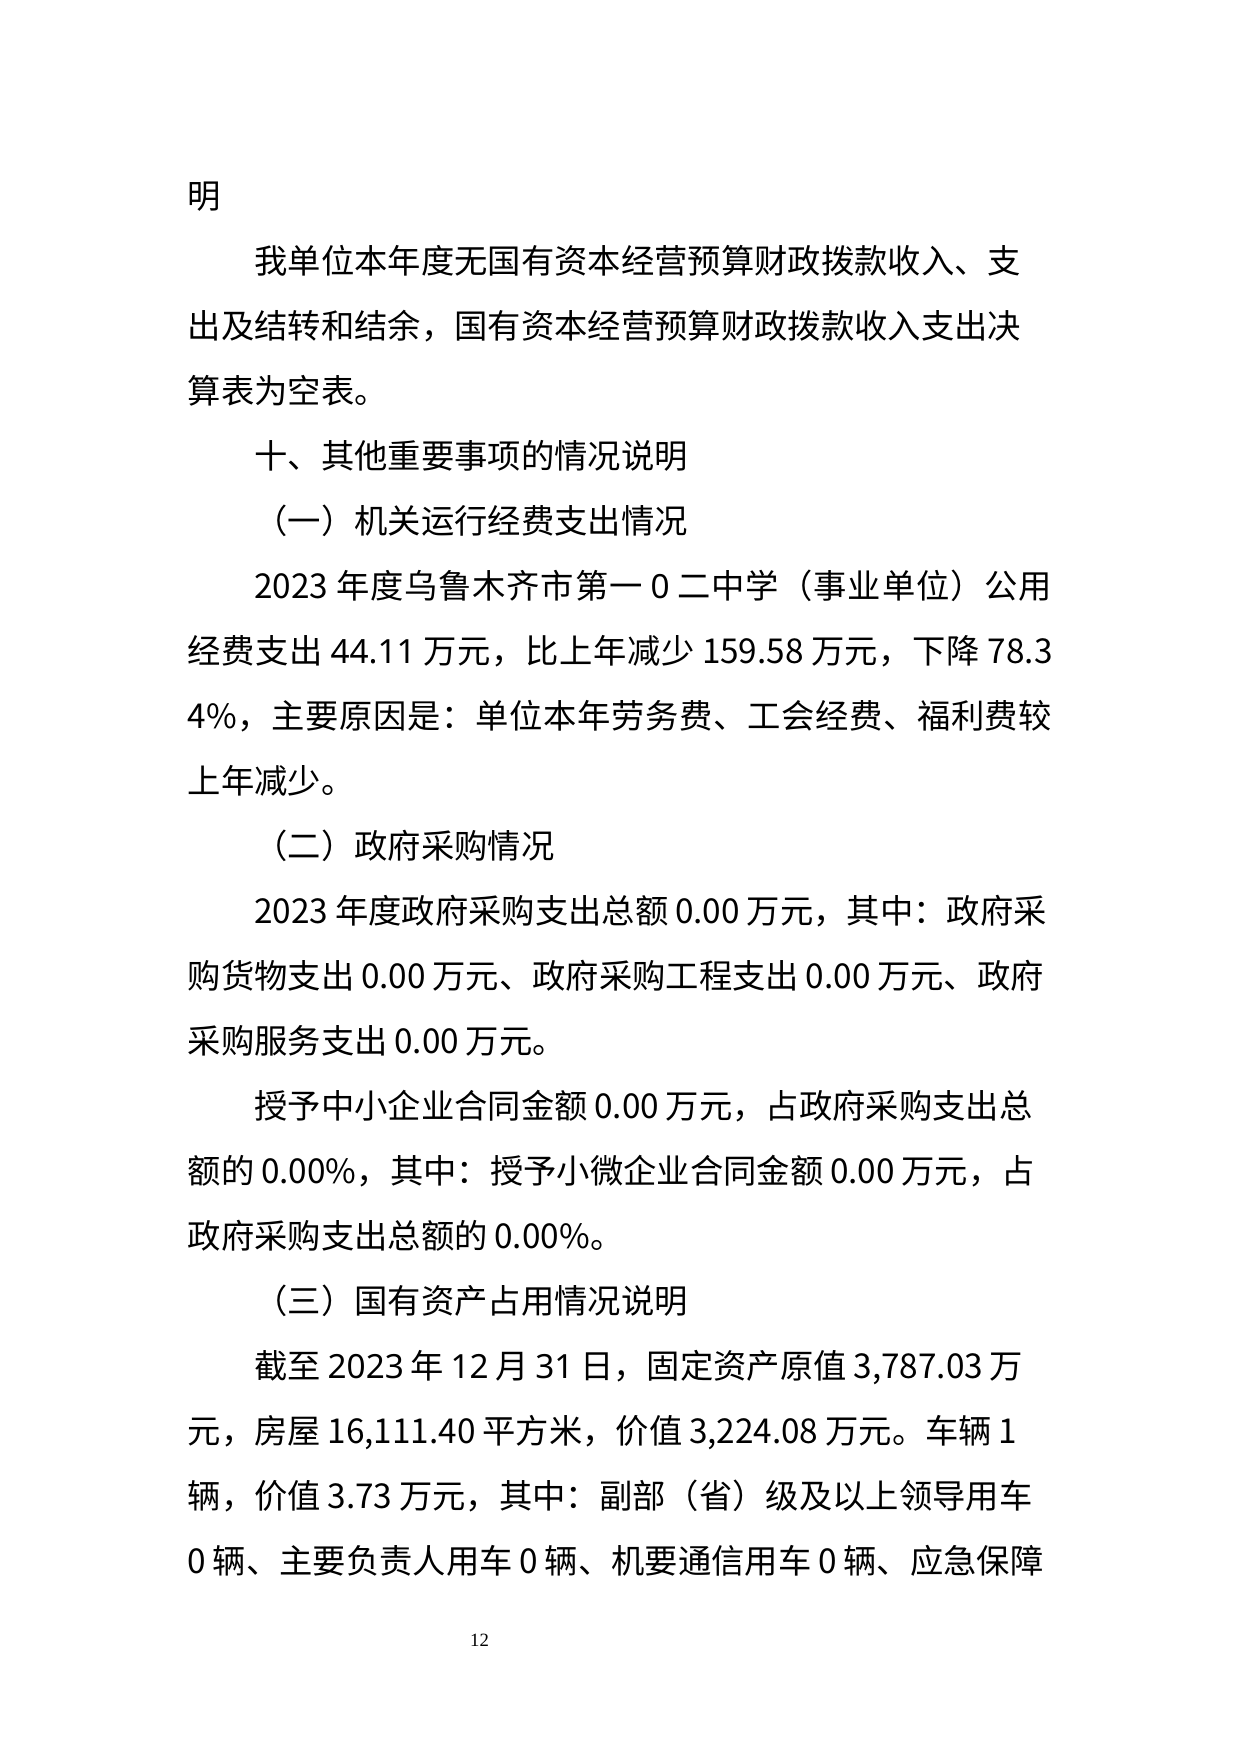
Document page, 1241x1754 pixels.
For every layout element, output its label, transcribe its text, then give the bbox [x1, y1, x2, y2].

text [187, 162, 1053, 227]
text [187, 1332, 1053, 1592]
text 2023年度政府采购支出总额0.00万元，其中：政府采购货物支出0.00万元、政府采购工程支出0.00万元、政府采购服务支出0.00万元。 [187, 877, 1053, 1072]
text （一）机关运行经费支出情况 [187, 487, 1053, 552]
text （二）政府采购情况 [187, 812, 1053, 877]
text 授予中小企业合同金额0.00万元，占政府采购支出总额的0.00%，其中：授予小微企业合同金额0.00万元，占政府采购支出总额的0.00%。 [187, 1072, 1053, 1267]
text 我单位本年度无国有资本经营预算财政拨款收入、支出及结转和结余，国有资本经营预算财政拨款收入支出决算表为空表。 [187, 227, 1053, 422]
text 十、其他重要事项的情况说明 [187, 422, 1053, 487]
text 2023年度乌鲁木齐市第一0二中学（事业单位）公用经费支出44.11万元，比上年减少159.58万元，下降78.34%，主要原因是：单位本年劳务费、工会经费、福利费较上年减少。 [187, 552, 1053, 812]
text （三）国有资产占用情况说明 [187, 1267, 1053, 1332]
